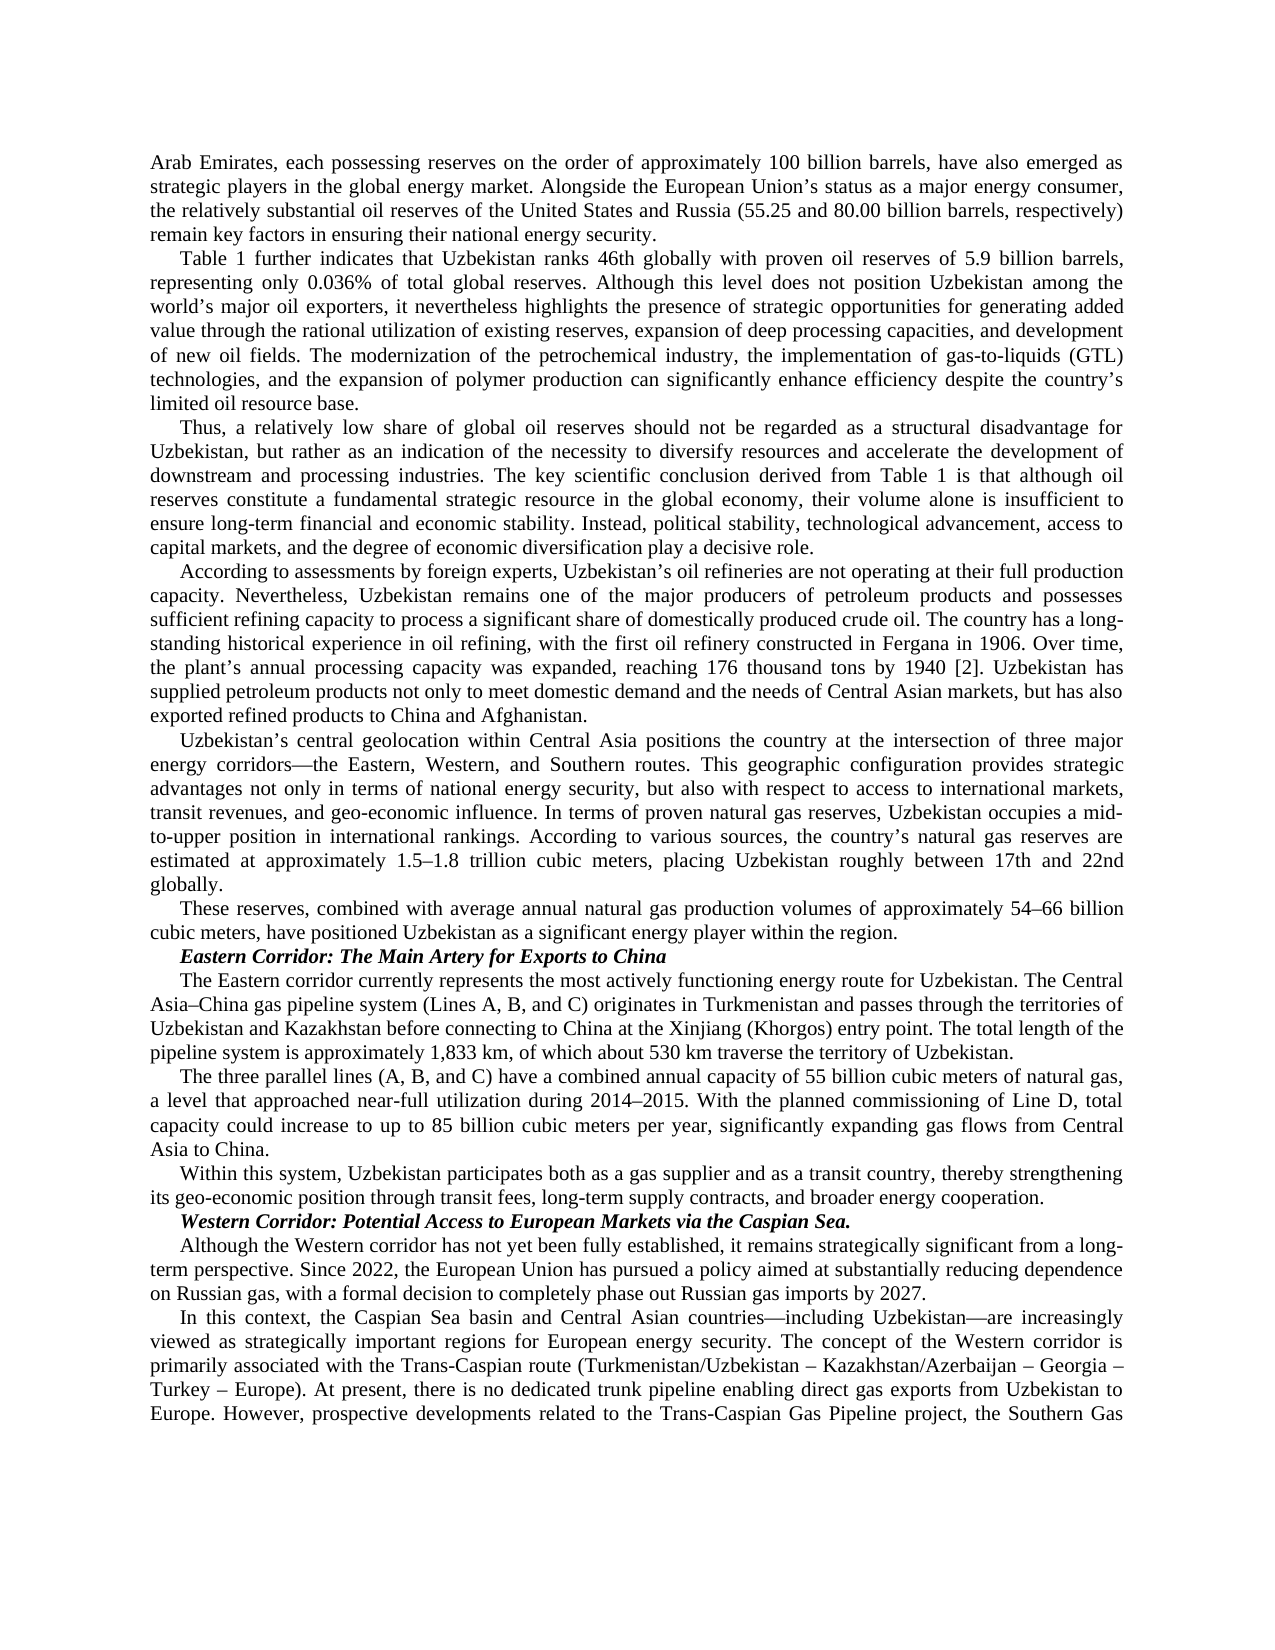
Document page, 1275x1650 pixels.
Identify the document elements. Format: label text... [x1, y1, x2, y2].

text Thus, a relatively low share of global oil reserves should not be regarded as a structural disadvantage for Uzbekistan, but rather as an indication of the necessity to diversify resources and accelerate the development of downstream and processing industries. The key scientific conclusion derived from Table 1 is that although oil reserves constitute a fundamental strategic resource in the global economy, their volume alone is insufficient to ensure long-term financial and economic stability. Instead, political stability, technological advancement, access to capital markets, and the degree of economic diversification play a decisive role. [150, 415, 1125, 559]
text Although the Western corridor has not yet been fully established, it remains strategically significant from a long-term perspective. Since 2022, the European Union has pursued a policy aimed at substantially reducing dependence on Russian gas, with a formal decision to completely phase out Russian gas imports by 2027. [150, 1233, 1125, 1305]
text The three parallel lines (A, B, and C) have a combined annual capacity of 55 billion cubic meters of natural gas, a level that approached near-full utilization during 2014–2015. With the planned commissioning of Line D, total capacity could increase to up to 85 billion cubic meters per year, significantly expanding gas flows from Central Asia to China. [150, 1064, 1125, 1161]
text Within this system, Uzbekistan participates both as a gas supplier and as a transit country, thereby strengthening its geo-economic position through transit fees, long-term supply contracts, and broader energy cooperation. [150, 1161, 1125, 1209]
text The Eastern corridor currently represents the most actively functioning energy route for Uzbekistan. The Central Asia–China gas pipeline system (Lines A, B, and C) originates in Turkmenistan and passes through the territories of Uzbekistan and Kazakhstan before connecting to China at the Xinjiang (Khorgos) entry point. The total length of the pipeline system is approximately 1,833 km, of which about 530 km traverse the territory of Uzbekistan. [150, 968, 1125, 1064]
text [150, 150, 1125, 246]
text These reserves, combined with average annual natural gas production volumes of approximately 54–66 billion cubic meters, have positioned Uzbekistan as a significant energy player within the region. [150, 896, 1125, 944]
text Table 1 further indicates that Uzbekistan ranks 46th globally with proven oil reserves of 5.9 billion barrels, representing only 0.036% of total global reserves. Although this level does not position Uzbekistan among the world’s major oil exporters, it nevertheless highlights the presence of strategic opportunities for generating added value through the rational utilization of existing reserves, expansion of deep processing capacities, and development of new oil fields. The modernization of the petrochemical industry, the implementation of gas-to-liquids (GTL) technologies, and the expansion of polymer production can significantly enhance efficiency despite the country’s limited oil resource base. [150, 246, 1125, 415]
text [150, 1305, 1125, 1425]
text According to assessments by foreign experts, Uzbekistan’s oil refineries are not operating at their full production capacity. Nevertheless, Uzbekistan remains one of the major producers of petroleum products and possesses sufficient refining capacity to process a significant share of domestically produced crude oil. The country has a long-standing historical experience in oil refining, with the first oil refinery constructed in Fergana in 1906. Over time, the plant’s annual processing capacity was expanded, reaching 176 thousand tons by 1940 [2]. Uzbekistan has supplied petroleum products not only to meet domestic demand and the needs of Central Asian markets, but has also exported refined products to China and Afghanistan. [150, 559, 1125, 727]
text Eastern Corridor: The Main Artery for Exports to China [150, 944, 1125, 968]
text Uzbekistan’s central geolocation within Central Asia positions the country at the intersection of three major energy corridors—the Eastern, Western, and Southern routes. This geographic configuration provides strategic advantages not only in terms of national energy security, but also with respect to access to international markets, transit revenues, and geo-economic influence. In terms of proven natural gas reserves, Uzbekistan occupies a mid-to-upper position in international rankings. According to various sources, the country’s natural gas reserves are estimated at approximately 1.5–1.8 trillion cubic meters, placing Uzbekistan roughly between 17th and 22nd globally. [150, 727, 1125, 896]
text Western Corridor: Potential Access to European Markets via the Caspian Sea. [150, 1209, 1125, 1233]
